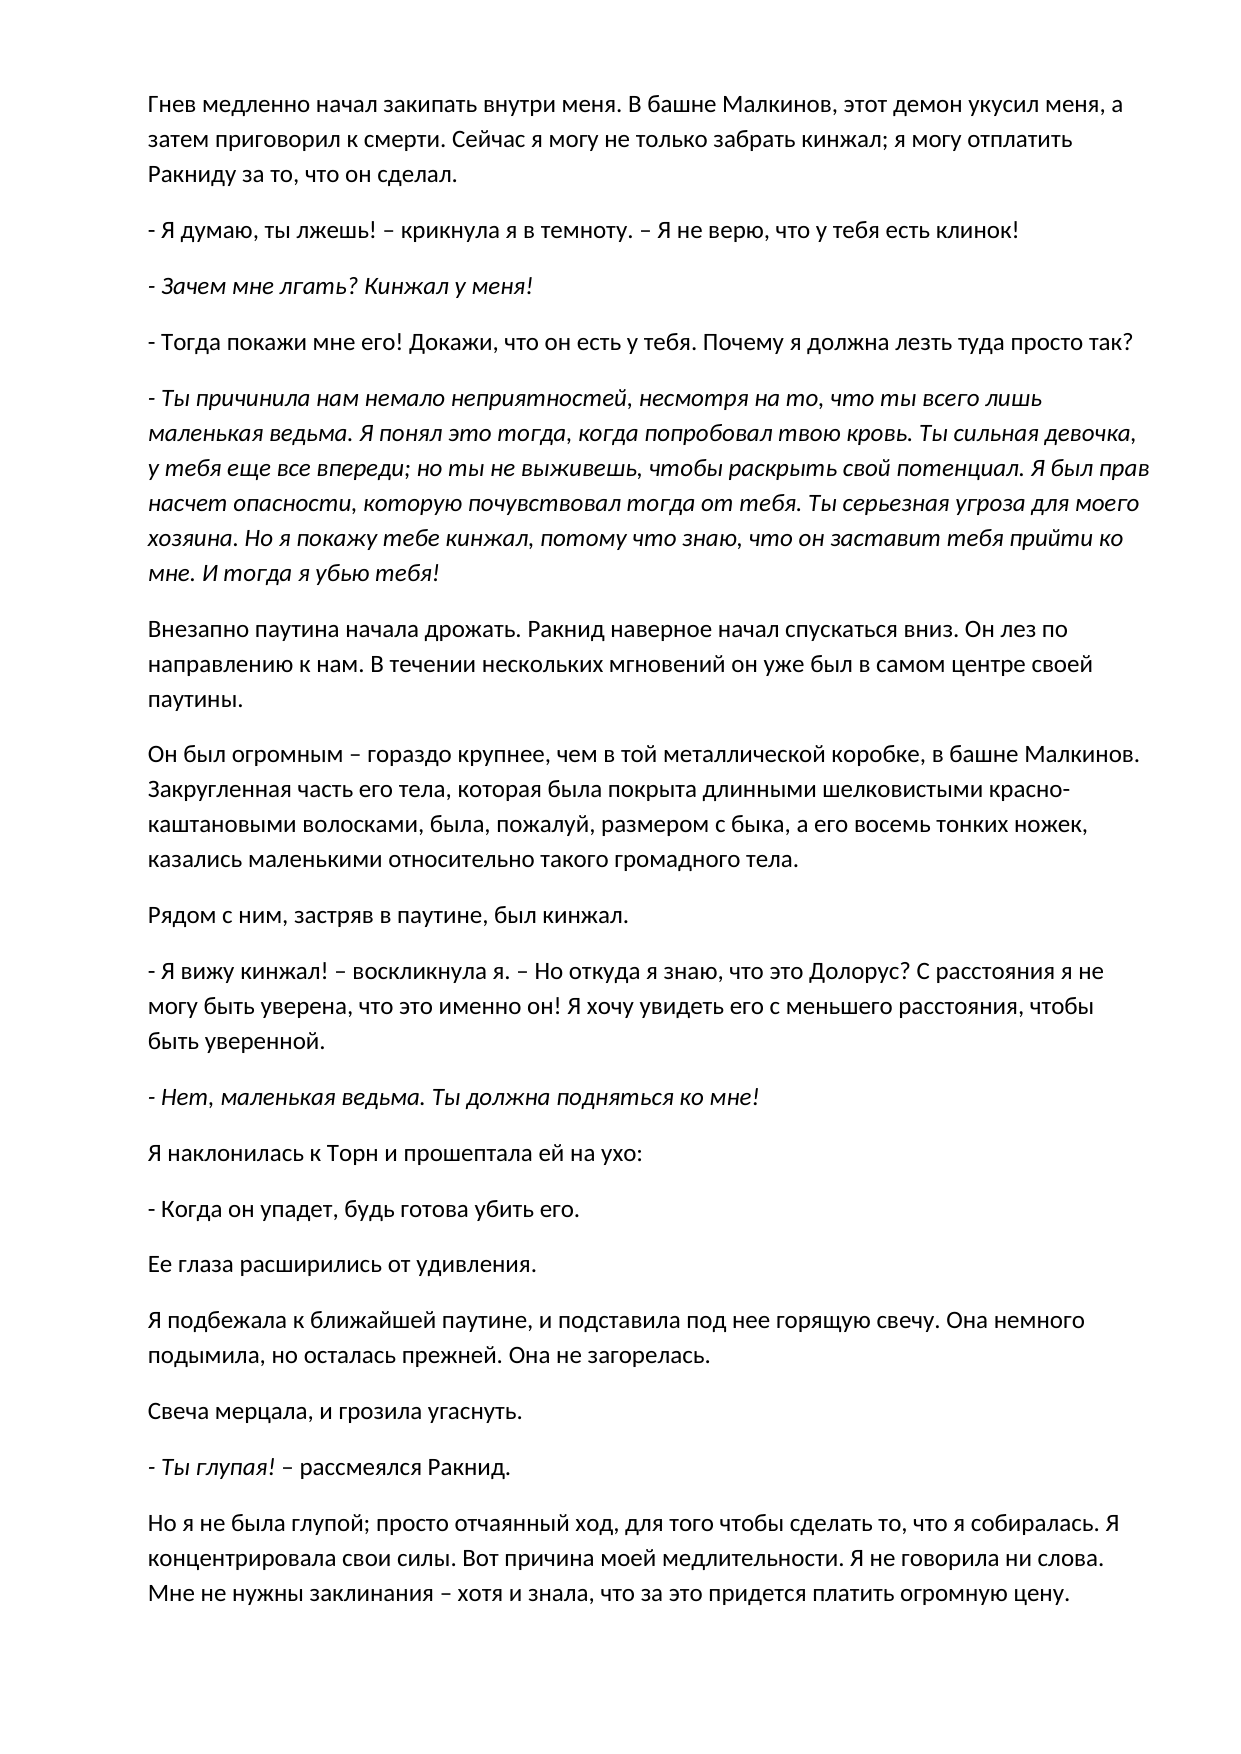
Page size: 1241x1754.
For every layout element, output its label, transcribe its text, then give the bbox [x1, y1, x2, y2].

text Рядом с ним, застряв в паутине, был кинжал. [148, 899, 1152, 930]
text Но я не была глупой; просто отчаянный ход, для того чтобы сделать то, что я собиралась. Я концентрировала свои силы. Вот причина моей медлительности. Я не говорила ни слова. Мне не нужны заклинания – хотя и знала, что за это придется платить огромную цену. [148, 1507, 1152, 1607]
text - Тогда покажи мне его! Докажи, что он есть у тебя. Почему я должна лезть туда просто так? [148, 326, 1152, 357]
text - Я вижу кинжал! – воскликнула я. – Но откуда я знаю, что это Долорус? С расстояния я не могу быть уверена, что это именно он! Я хочу увидеть его с меньшего расстояния, чтобы быть уверенной. [148, 955, 1152, 1056]
text - Я думаю, ты лжешь! – крикнула я в темноту. – Я не верю, что у тебя есть клинок! [148, 214, 1152, 245]
text - Когда он упадет, будь готова убить его. [148, 1193, 1152, 1223]
text - Нет, маленькая ведьма. Ты должна подняться ко мне! [148, 1081, 1152, 1112]
text Ее глаза расширились от удивления. [148, 1248, 1152, 1279]
text Свеча мерцала, и грозила угаснуть. [148, 1395, 1152, 1426]
text Я подбежала к ближайшей паутине, и подставила под нее горящую свечу. Она немного подымила, но осталась прежней. Она не загорелась. [148, 1304, 1152, 1370]
text Он был огромным – гораздо крупнее, чем в той металлической коробке, в башне Малкинов. Закругленная часть его тела, которая была покрыта длинными шелковистыми красно-каштановыми волосками, была, пожалуй, размером с быка, а его восемь тонких ножек, казались маленькими относительно такого громадного тела. [148, 738, 1152, 874]
text Гнев медленно начал закипать внутри меня. В башне Малкинов, этот демон укусил меня, а затем приговорил к смерти. Сейчас я могу не только забрать кинжал; я могу отплатить Ракниду за то, что он сделал. [148, 88, 1152, 189]
text - Зачем мне лгать? Кинжал у меня! [148, 270, 1152, 301]
text Внезапно паутина начала дрожать. Ракнид наверное начал спускаться вниз. Он лез по направлению к нам. В течении нескольких мгновений он уже был в самом центре своей паутины. [148, 613, 1152, 713]
text - Ты причинила нам немало неприятностей, несмотря на то, что ты всего лишь маленькая ведьма. Я понял это тогда, когда попробовал твою кровь. Ты сильная девочка, у тебя еще все впереди; но ты не выживешь, чтобы раскрыть свой потенциал. Я был прав насчет опасности, которую почувствовал тогда от тебя. Ты серьезная угроза для моего хозяина. Но я покажу тебе кинжал, потому что знаю, что он заставит тебя прийти ко мне. И тогда я убью тебя! [148, 382, 1152, 587]
text - Ты глупая! – рассмеялся Ракнид. [148, 1451, 1152, 1482]
text Я наклонилась к Торн и прошептала ей на ухо: [148, 1137, 1152, 1167]
